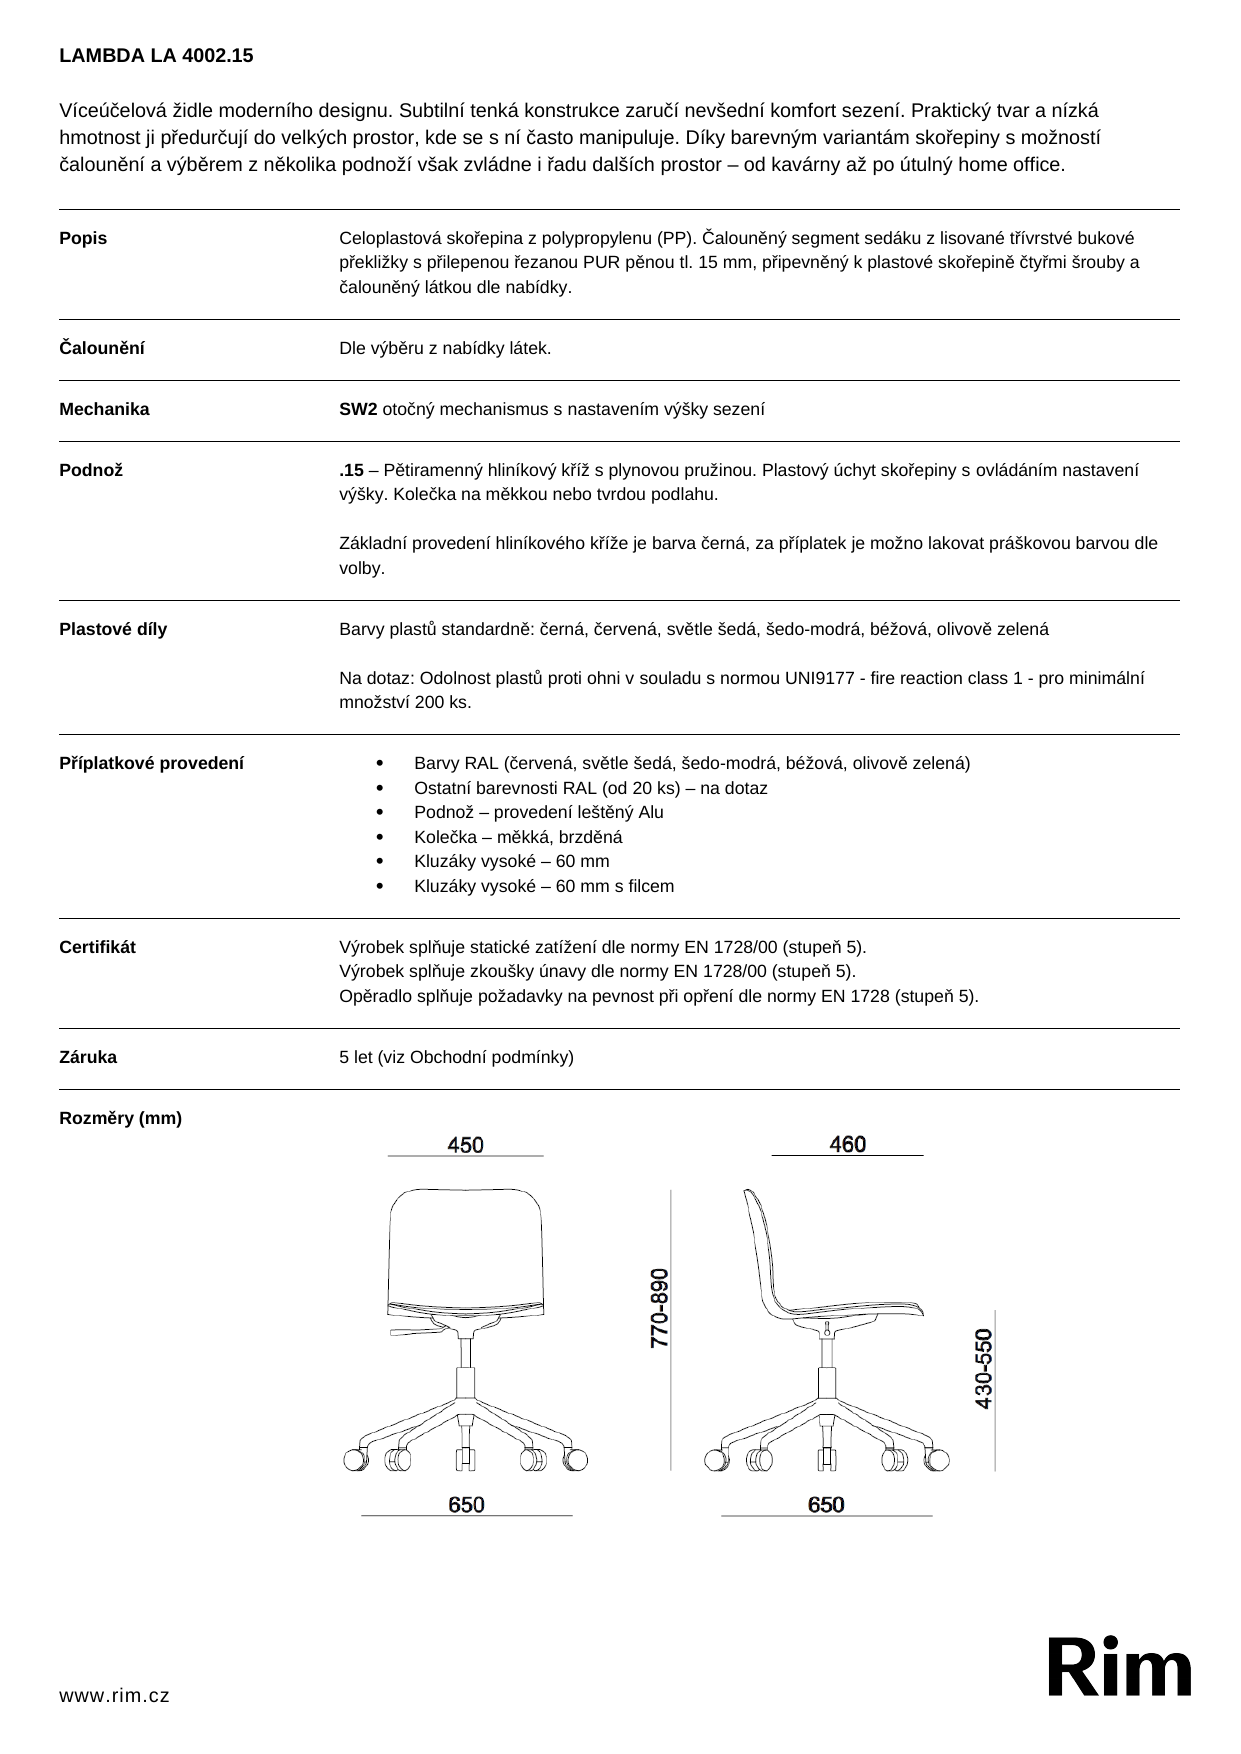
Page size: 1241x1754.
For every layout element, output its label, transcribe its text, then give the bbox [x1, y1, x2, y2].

text Víceúčelová židle moderního designu. Subtilní tenká konstrukce zaručí nevšední komfort sezení. Praktický tvar a nízká hmotnost ji předurčují do velkých prostor, kde se s ní často manipuluje. Díky barevným variantám skořepiny s možností čalounění a výběrem z několika podnoží však zvládne i řadu dalších prostor – od kavárny až po útulný home office. [59, 99, 1181, 176]
table_cell Plastové díly [59, 601, 339, 734]
table_cell Dle výběru z nabídky látek. [339, 320, 1179, 380]
table_cell Příplatkové provedení [59, 735, 339, 918]
table_cell [339, 1090, 1179, 1572]
table_cell Čalounění [59, 320, 339, 380]
table_cell Rozměry (mm) [59, 1090, 339, 1572]
table_header Popis [59, 210, 339, 319]
table_cell Barvy plastů standardně: černá, červená, světle šedá, šedo-modrá, béžová, olivově zelená Na dotaz: Odolnost plastů proti ohni v souladu s normou UNI9177 - fire reaction class 1 - pro minimální množství 200 ks. [339, 601, 1179, 734]
table_cell Certifikát [59, 919, 339, 1028]
text LAMBDA LA 4002.15 [59, 44, 1181, 67]
table_cell Barvy RAL (červená, světle šedá, šedo-modrá, béžová, olivově zelená) Ostatní barevnosti RAL (od 20 ks) – na dotaz Podnož – provedení leštěný Alu Kolečka – měkká, brzděná Kluzáky vysoké – 60 mm Kluzáky vysoké – 60 mm s filcem [339, 735, 1179, 918]
table_cell SW2 otočný mechanismus s nastavením výšky sezení [339, 381, 1179, 441]
table_cell Mechanika [59, 381, 339, 441]
table_cell Výrobek splňuje statické zatížení dle normy EN 1728/00 (stupeň 5). Výrobek splňuje zkoušky únavy dle normy EN 1728/00 (stupeň 5). Opěradlo splňuje požadavky na pevnost při opření dle normy EN 1728 (stupeň 5). [339, 919, 1179, 1028]
table_cell .15 – Pětiramenný hliníkový kříž s plynovou pružinou. Plastový úchyt skořepiny s ovládáním nastavení výšky. Kolečka na měkkou nebo tvrdou podlahu. Základní provedení hliníkového kříže je barva černá, za příplatek je možno lakovat práškovou barvou dle volby. [339, 442, 1179, 600]
picture [990, 1579, 1241, 1754]
table_header Celoplastová skořepina z polypropylenu (PP). Čalouněný segment sedáku z lisované třívrstvé bukové překližky s přilepenou řezanou PUR pěnou tl. 15 mm, připevněný k plastové skořepině čtyřmi šrouby a čalouněný látkou dle nabídky. [339, 210, 1179, 319]
table_cell 5 let (viz Obchodní podmínky) [339, 1029, 1179, 1089]
table_cell Podnož [59, 442, 339, 600]
picture [339, 1107, 1015, 1550]
table_cell Záruka [59, 1029, 339, 1089]
